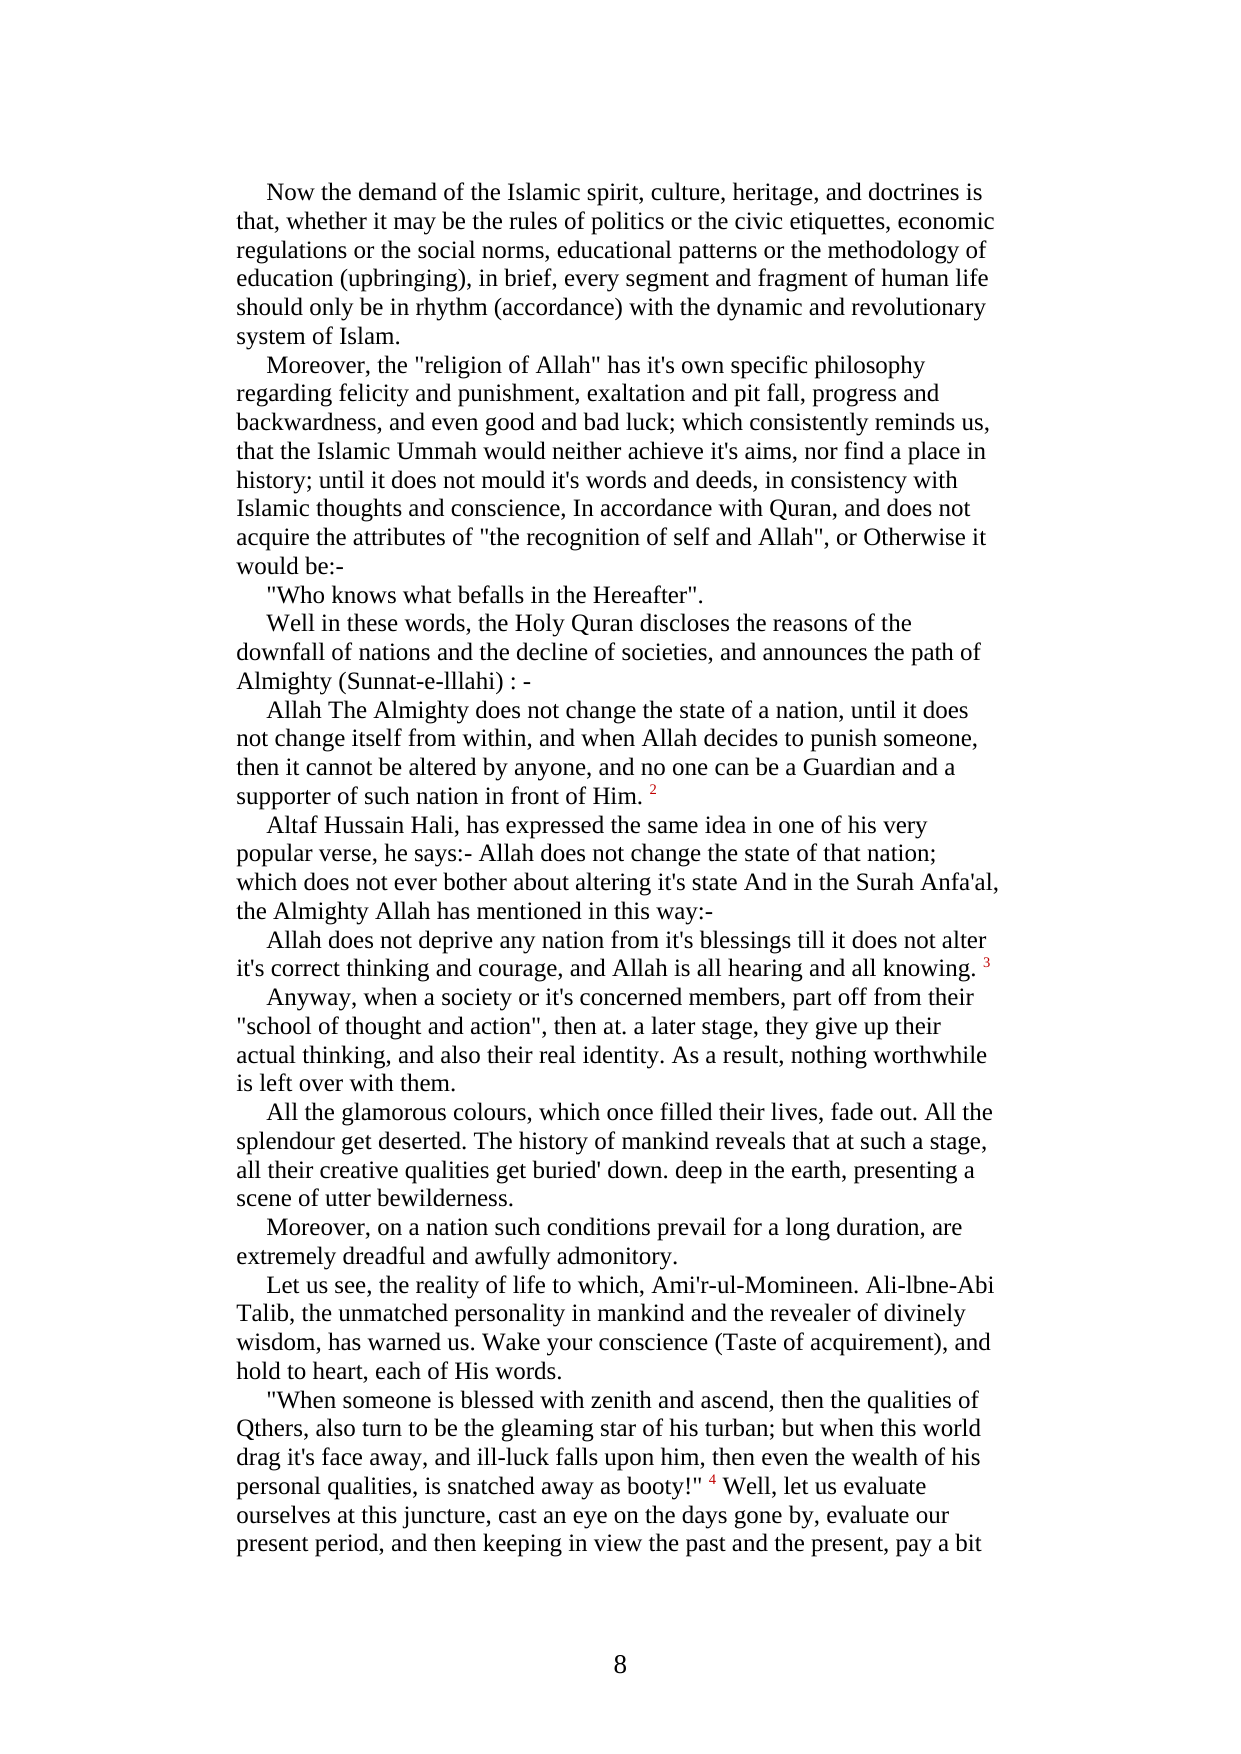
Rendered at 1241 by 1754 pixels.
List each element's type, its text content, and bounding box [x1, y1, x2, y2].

text Allah The Almighty does not change the state of a nation, until it does not change itself from within, and when Allah decides to punish someone, then it cannot be altered by anyone, and no one can be a Guardian and a supporter of such nation in front of Him. 2 [236, 695, 1004, 810]
text Now the demand of the Islamic spirit, culture, heritage, and doctrines is that, whether it may be the rules of politics or the civic etiquettes, economic regulations or the social norms, educational patterns or the methodology of education (upbringing), in brief, every segment and fragment of human life should only be in rhythm (accordance) with the dynamic and revolutionary system of Islam. [236, 177, 1004, 350]
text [236, 1385, 1004, 1557]
text Moreover, the "religion of Allah" has it's own specific philosophy regarding felicity and punishment, exaltation and pit fall, progress and backwardness, and even good and bad luck; which consistently reminds us, that the Islamic Ummah would neither achieve it's aims, nor find a place in history; until it does not mould it's words and deeds, in consistency with Islamic thoughts and conscience, In accordance with Quran, and does not acquire the attributes of "the recognition of self and Allah", or Otherwise it would be:- [236, 350, 1004, 580]
text Let us see, the reality of life to which, Ami'r-ul-Momineen. Ali-lbne-Abi Talib, the unmatched personality in mankind and the revealer of divinely wisdom, has warned us. Wake your conscience (Taste of acquirement), and hold to heart, each of His words. [236, 1270, 1004, 1385]
text Anyway, when a society or it's concerned members, part off from their "school of thought and action", then at. a later stage, they give up their actual thinking, and also their real identity. As a result, nothing worthwhile is left over with them. [236, 982, 1004, 1097]
text All the glamorous colours, which once filled their lives, fade out. All the splendour get deserted. The history of mankind reveals that at such a stage, all their creative qualities get buried' down. deep in the earth, presenting a scene of utter bewilderness. [236, 1097, 1004, 1212]
text Well in these words, the Holy Quran discloses the reasons of the downfall of nations and the decline of societies, and announces the path of Almighty (Sunnat-e-lllahi) : - [236, 608, 1004, 695]
text Allah does not deprive any nation from it's blessings till it does not alter it's correct thinking and courage, and Allah is all hearing and all knowing. 3 [236, 925, 1004, 982]
text "Who knows what befalls in the Hereafter". [236, 580, 1004, 608]
text Altaf Hussain Hali, has expressed the same idea in one of his very popular verse, he says:- Allah does not change the state of that nation; which does not ever bother about altering it's state And in the Surah Anfa'al, the Almighty Allah has mentioned in this way:- [236, 810, 1004, 925]
text Moreover, on a nation such conditions prevail for a long duration, are extremely dreadful and awfully admonitory. [236, 1212, 1004, 1270]
